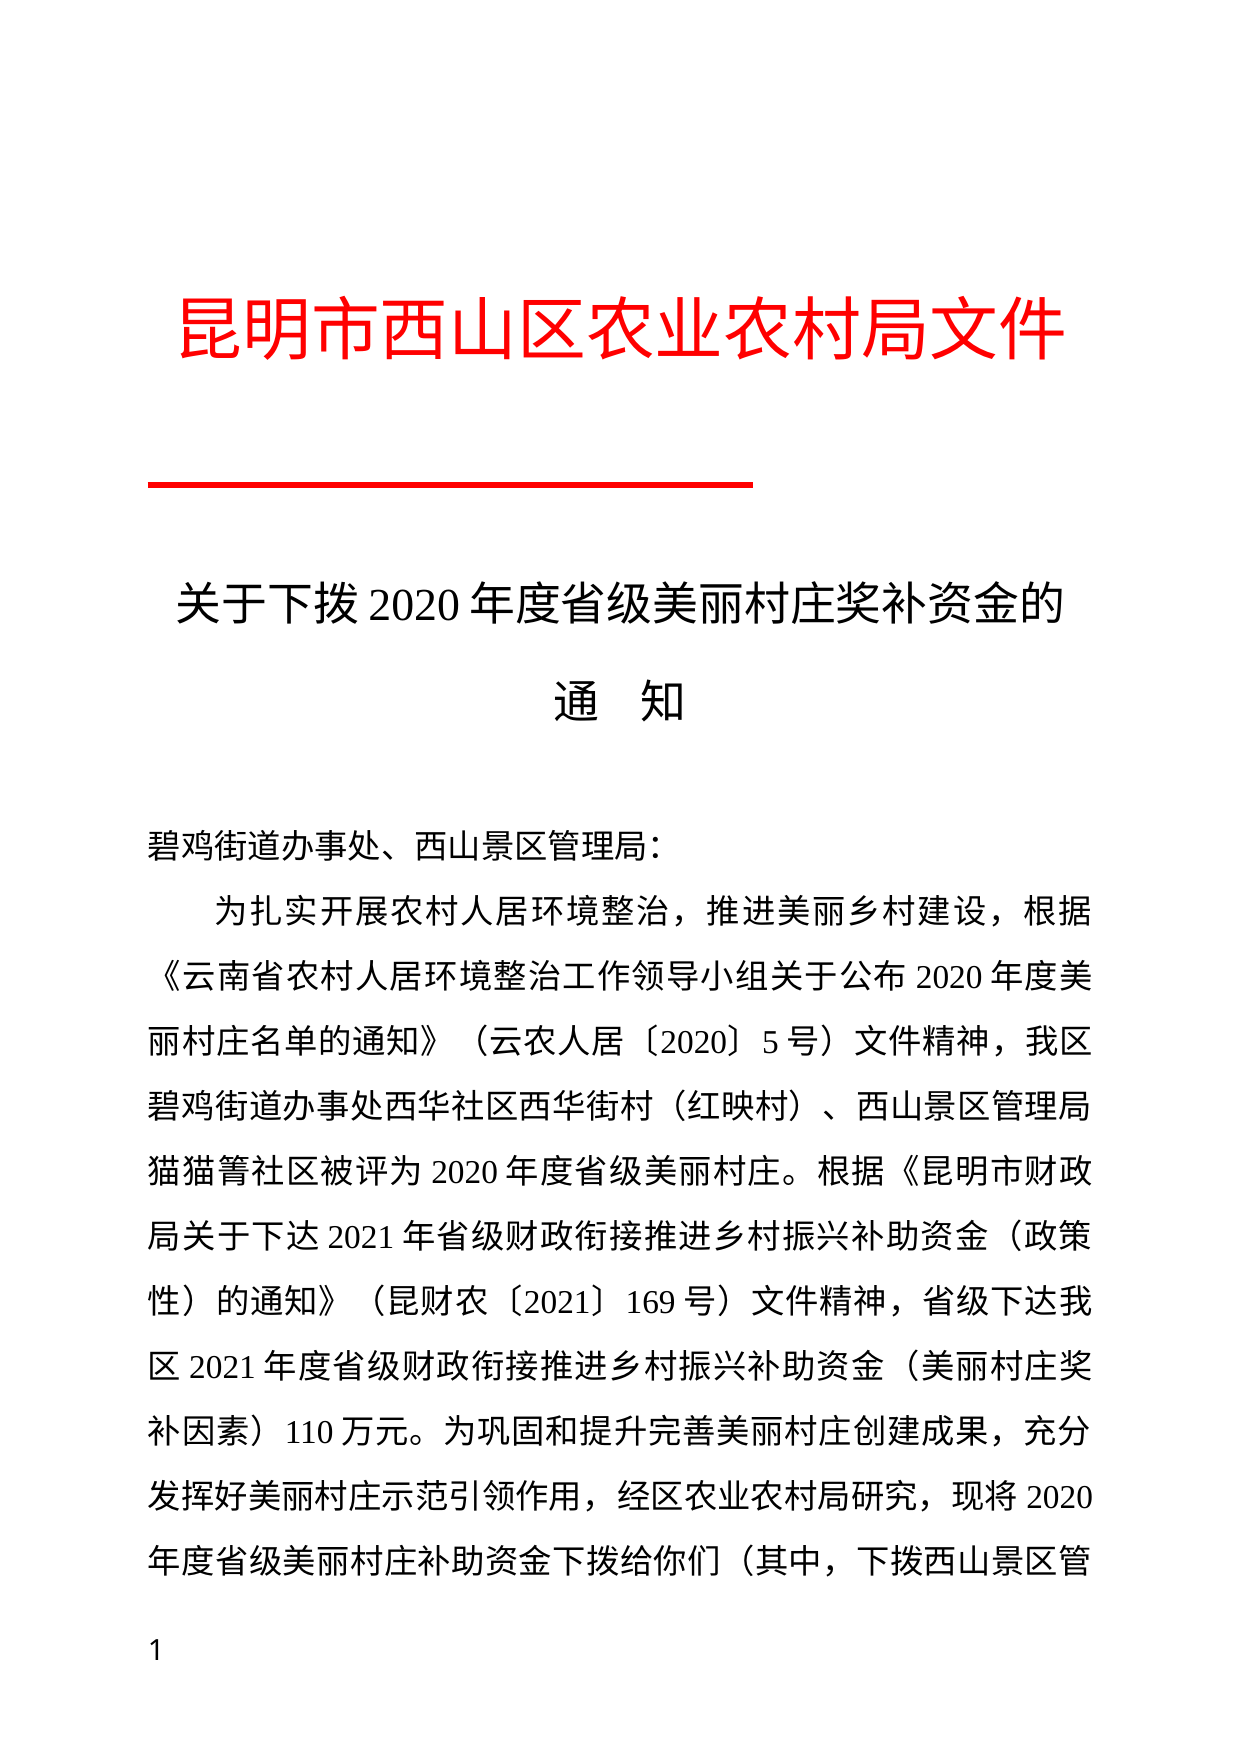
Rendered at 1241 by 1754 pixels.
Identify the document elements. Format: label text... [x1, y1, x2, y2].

text 通 知 [148, 649, 1093, 747]
text 关于下拨2020年度省级美丽村庄奖补资金的 [148, 552, 1093, 649]
text 昆明市西山区农业农村局文件 [148, 259, 1093, 389]
text 碧鸡街道办事处、西山景区管理局： [148, 812, 1093, 877]
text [148, 877, 1093, 1592]
